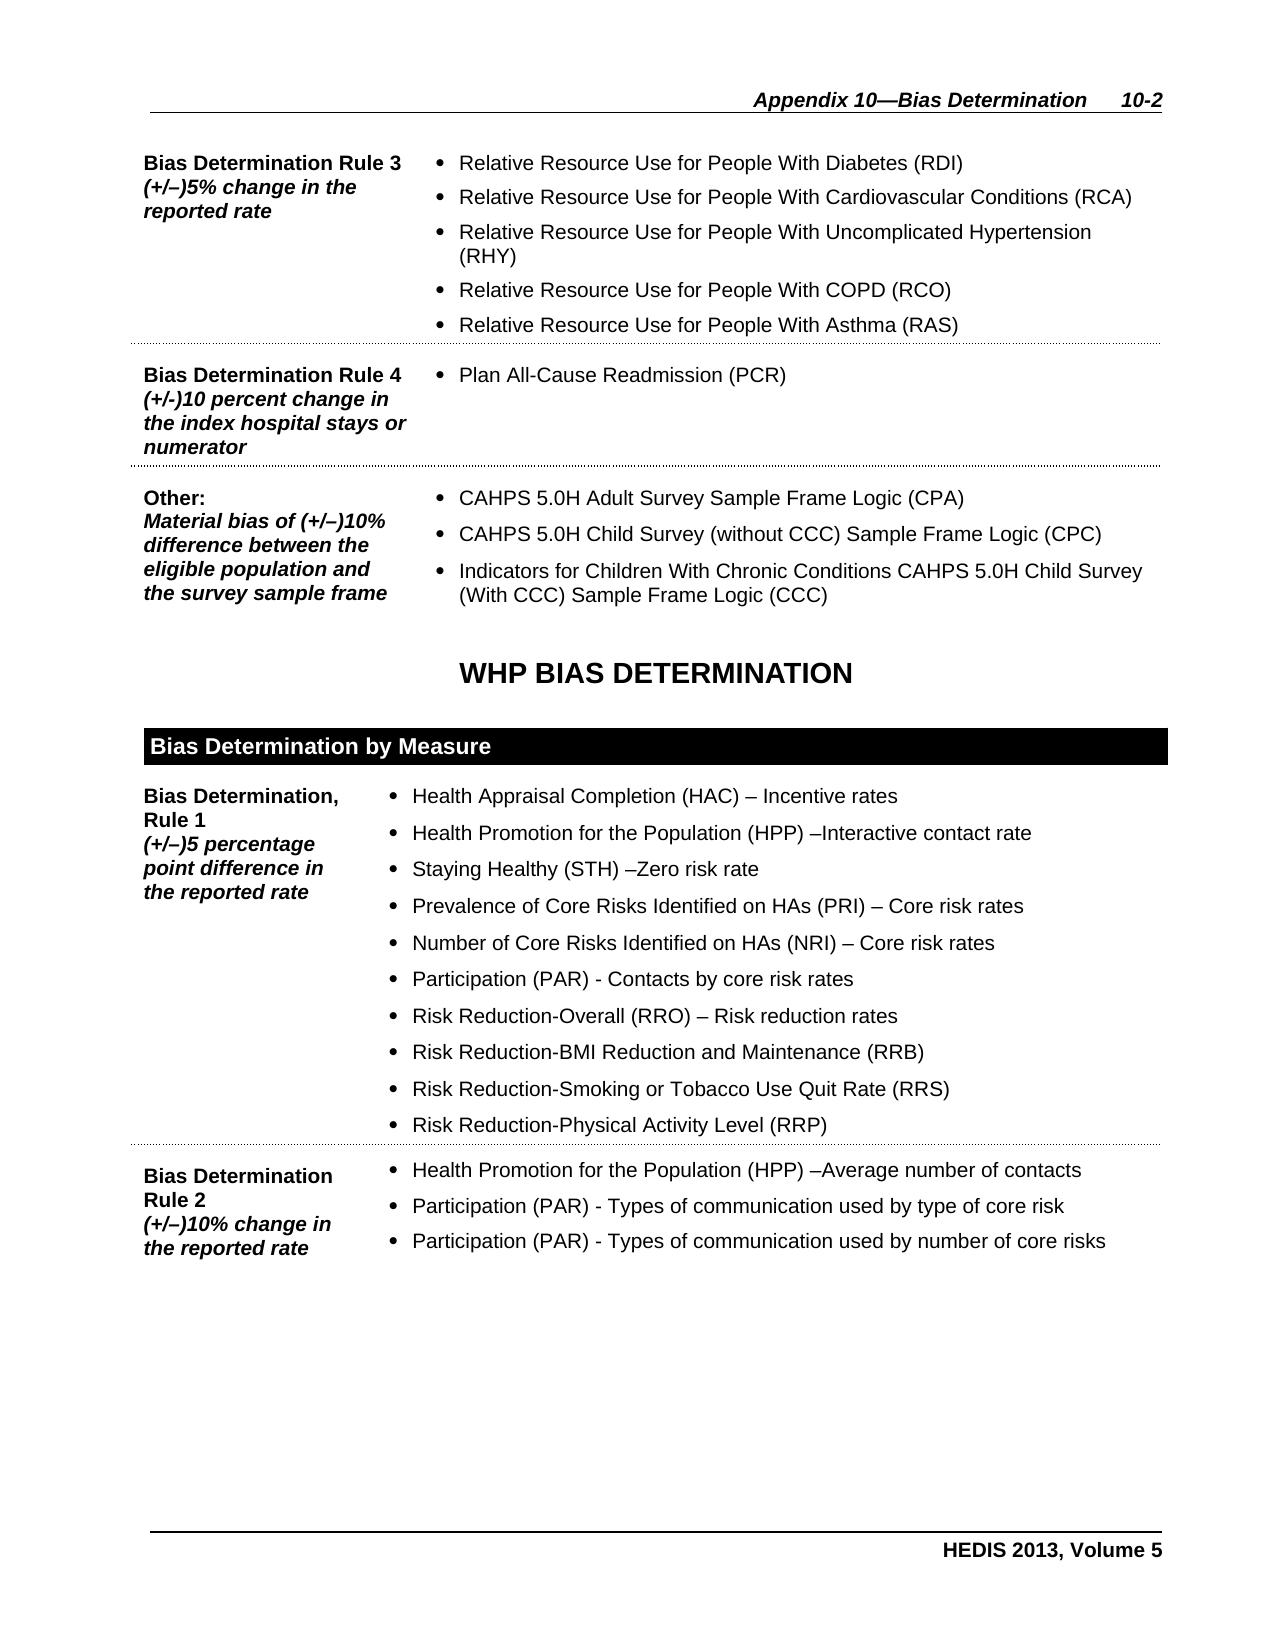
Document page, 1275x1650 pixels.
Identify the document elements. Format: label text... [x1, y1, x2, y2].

table_header Relative Resource Use for People With Diabetes (RDI) Relative Resource Use for People With Cardiovascular Conditions (RCA) Relative Resource Use for People With Uncomplicated Hypertension (RHY) Relative Resource Use for People With COPD (RCO) Relative Resource Use for People With Asthma (RAS) [424, 151, 1162, 343]
table_cell CAHPS 5.0H Adult Survey Sample Frame Logic (CPA) CAHPS 5.0H Child Survey (without CCC) Sample Frame Logic (CPC) Indicators for Children With Chronic Conditions CAHPS 5.0H Child Survey (With CCC) Sample Frame Logic (CCC) [424, 465, 1162, 607]
table_cell Other: Material bias of (+/–)10% difference between the eligible population and the survey sample frame [131, 465, 424, 607]
table_header Bias Determination, Rule 1 (+/–)5 percentage point difference in the reported rate [131, 765, 378, 1143]
table_cell Bias Determination Rule 4 (+/-)10 percent change in the index hospital stays or numerator [131, 343, 424, 465]
table_header Bias Determination Rule 3 (+/–)5% change in the reported rate [131, 151, 424, 343]
text Bias Determination by Measure [146, 729, 1167, 764]
text WHP BIAS DETERMINATION [150, 657, 1162, 690]
table_cell Plan All-Cause Readmission (PCR) [424, 343, 1162, 465]
table_header Health Appraisal Completion (HAC) – Incentive rates Health Promotion for the Population (HPP) –Interactive contact rate Staying Healthy (STH) –Zero risk rate Prevalence of Core Risks Identified on HAs (PRI) – Core risk rates Number of Core Risks Identified on HAs (NRI) – Core risk rates Participation (PAR) - Contacts by core risk rates Risk Reduction-Overall (RRO) – Risk reduction rates Risk Reduction-BMI Reduction and Maintenance (RRB) Risk Reduction-Smoking or Tobacco Use Quit Rate (RRS) Risk Reduction-Physical Activity Level (RRP) [378, 765, 1162, 1143]
table_cell Bias Determination Rule 2 (+/–)10% change in the reported rate [131, 1144, 378, 1260]
table_cell Health Promotion for the Population (HPP) –Average number of contacts Participation (PAR) - Types of communication used by type of core risk Participation (PAR) - Types of communication used by number of core risks [378, 1144, 1162, 1260]
